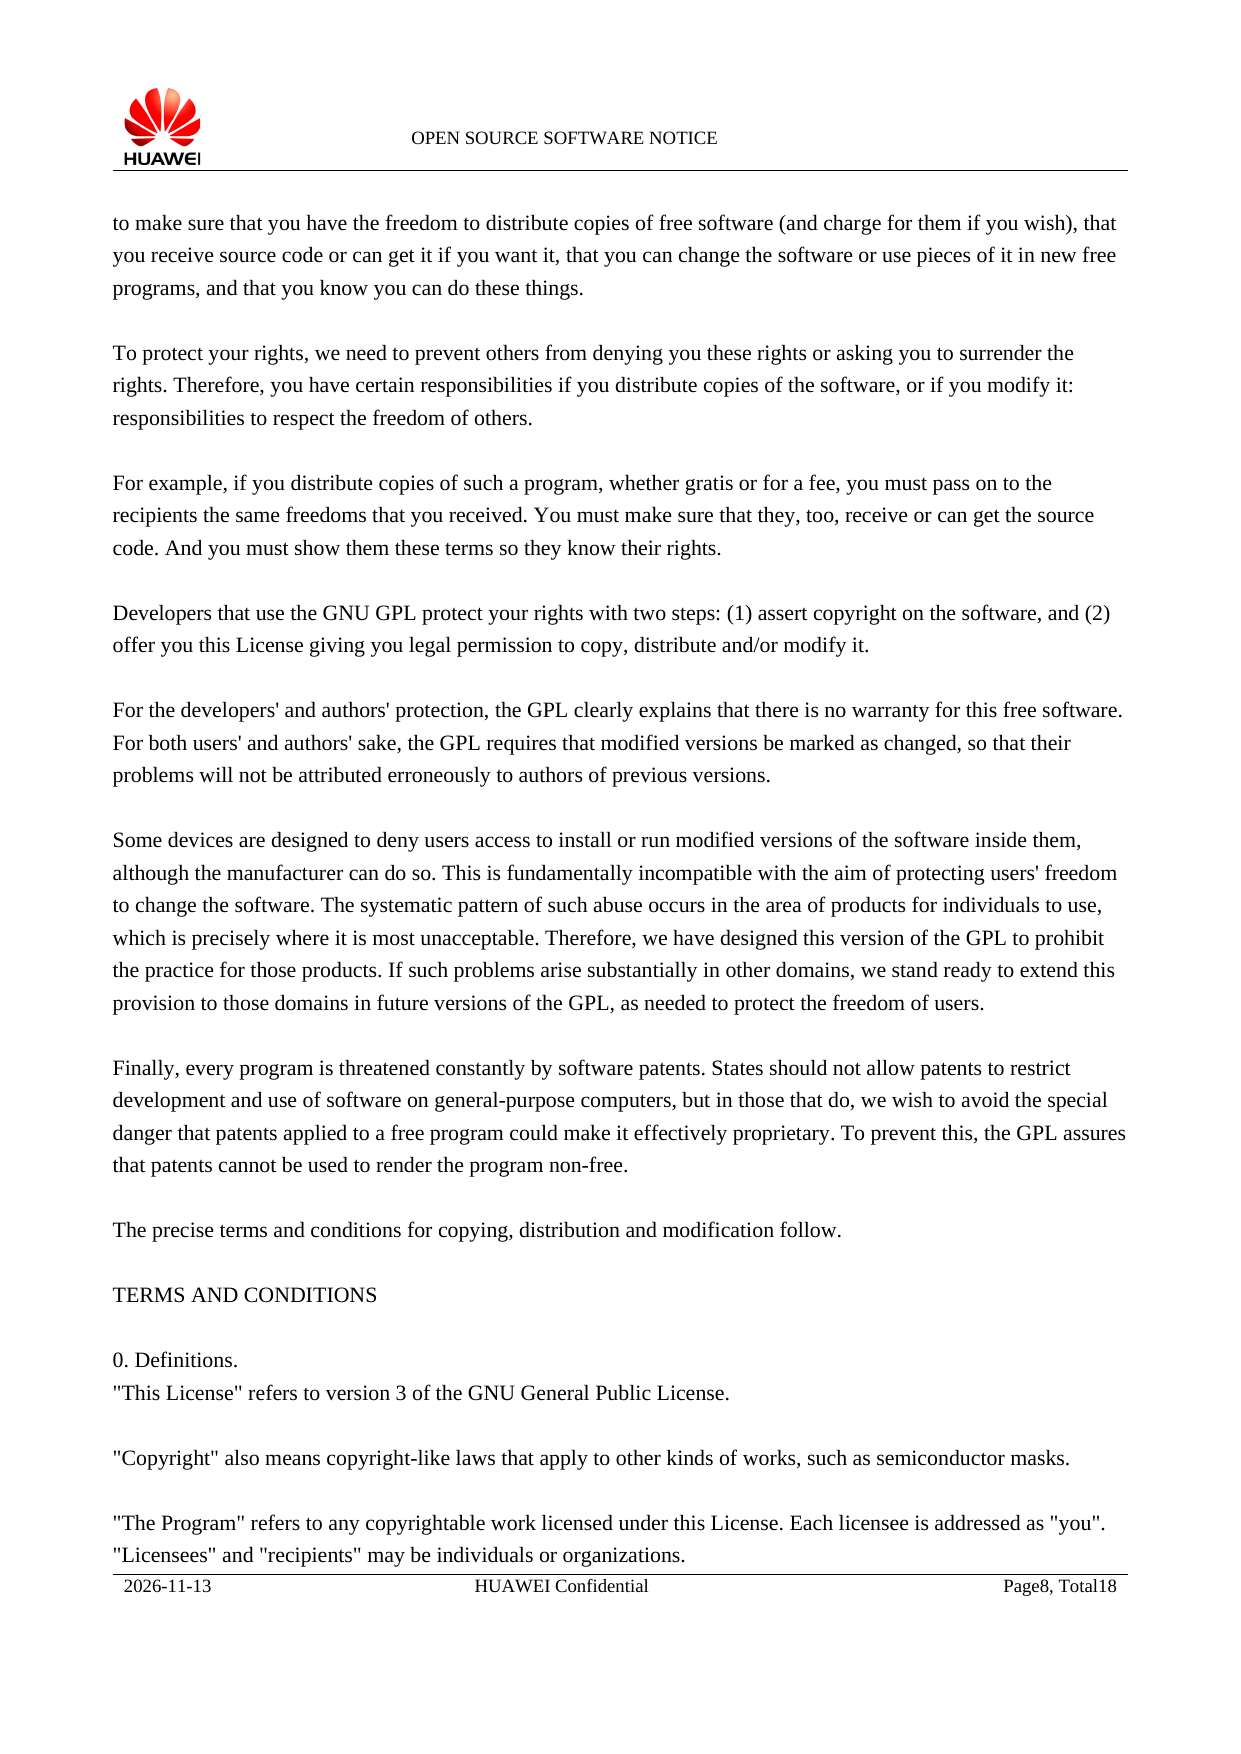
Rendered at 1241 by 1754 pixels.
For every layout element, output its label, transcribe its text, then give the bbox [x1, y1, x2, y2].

picture [124, 88, 201, 165]
